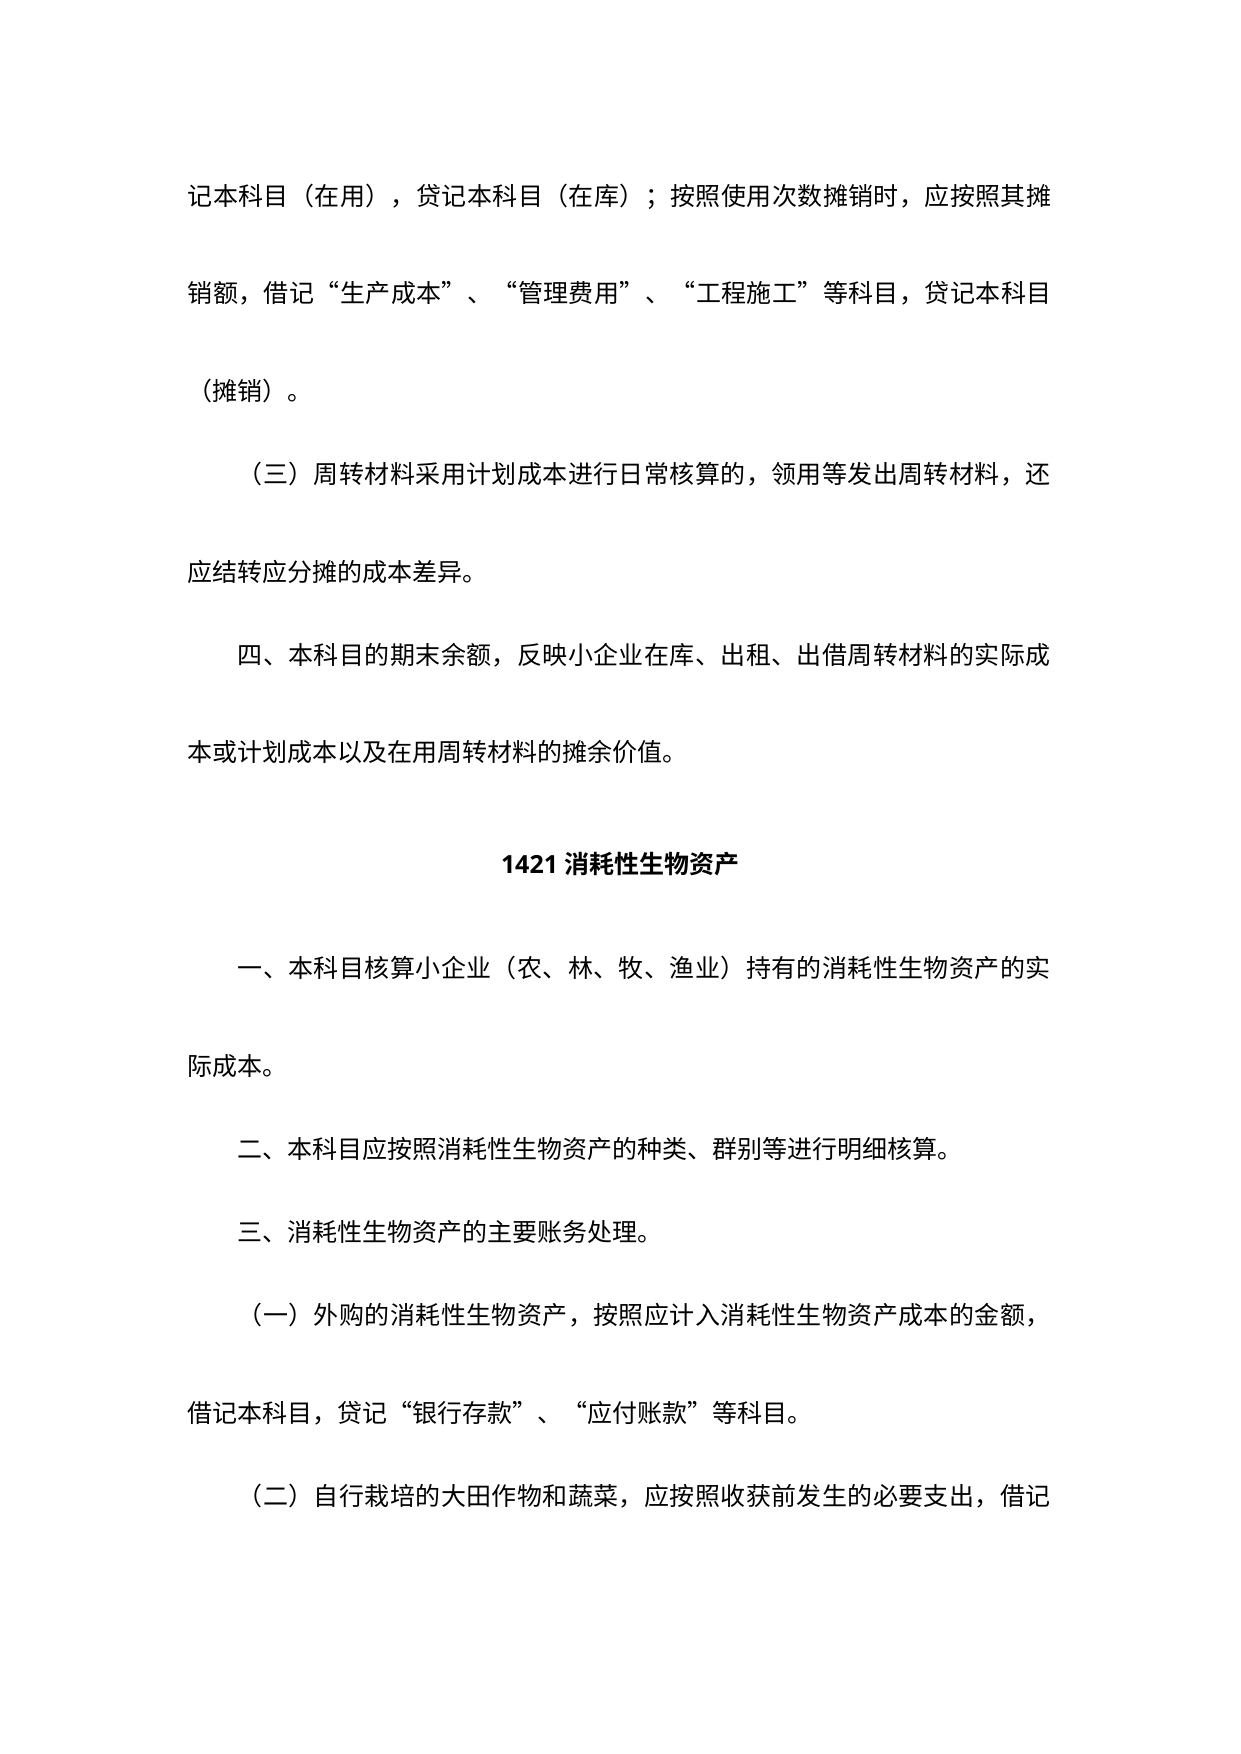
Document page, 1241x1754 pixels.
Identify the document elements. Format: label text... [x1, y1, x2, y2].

text （一）外购的消耗性生物资产，按照应计入消耗性生物资产成本的金额，借记本科目，贷记“银行存款”、“应付账款”等科目。 [187, 1281, 1053, 1444]
text 二、本科目应按照消耗性生物资产的种类、群别等进行明细核算。 [187, 1115, 1053, 1180]
text （三）周转材料采用计划成本进行日常核算的，领用等发出周转材料，还应结转应分摊的成本差异。 [187, 440, 1053, 603]
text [187, 1462, 1053, 1527]
text 一、本科目核算小企业（农、林、牧、渔业）持有的消耗性生物资产的实际成本。 [187, 934, 1053, 1097]
text 三、消耗性生物资产的主要账务处理。 [187, 1198, 1053, 1263]
subtitle 1421 消耗性生物资产 [187, 831, 1053, 896]
text 四、本科目的期末余额，反映小企业在库、出租、出借周转材料的实际成本或计划成本以及在用周转材料的摊余价值。 [187, 621, 1053, 783]
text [187, 162, 1053, 422]
